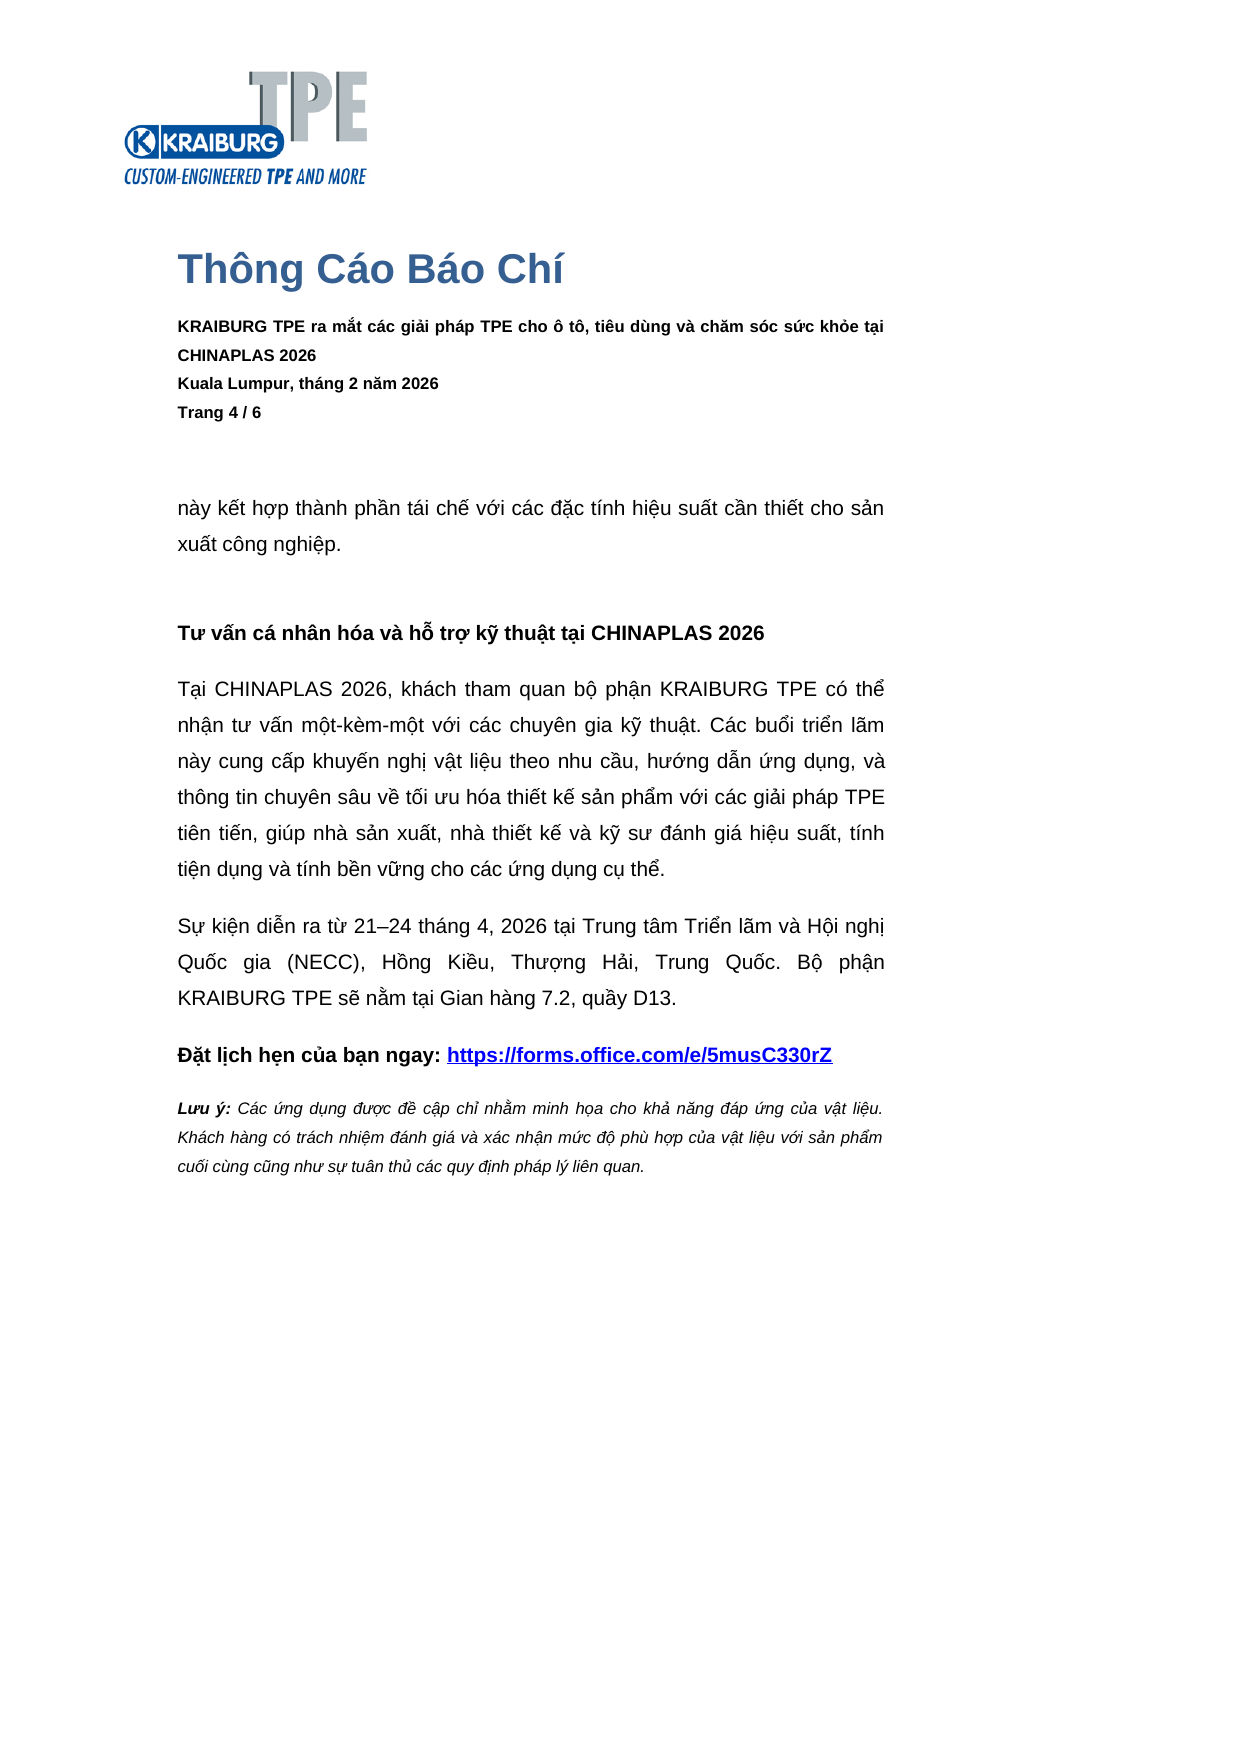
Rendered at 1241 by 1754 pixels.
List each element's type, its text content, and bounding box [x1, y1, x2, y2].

text Sự kiện diễn ra từ 21–24 tháng 4, 2026 tại Trung tâm Triển lãm và Hội nghị Quốc gia (NECC), Hồng Kiều, Thượng Hải, Trung Quốc. Bộ phận KRAIBURG TPE sẽ nằm tại Gian hàng 7.2, quầy D13. [177, 914, 886, 1009]
text Tại CHINAPLAS 2026, khách tham quan bộ phận KRAIBURG TPE có thể nhận tư vấn một-kèm-một với các chuyên gia kỹ thuật. Các buổi triển lãm này cung cấp khuyến nghị vật liệu theo nhu cầu, hướng dẫn ứng dụng, và thông tin chuyên sâu về tối ưu hóa thiết kế sản phẩm với các giải pháp TPE tiên tiến, giúp nhà sản xuất, nhà thiết kế và kỹ sư đánh giá hiệu suất, tính tiện dụng và tính bền vững cho các ứng dụng cụ thể. [177, 677, 886, 881]
text Tư vấn cá nhân hóa và hỗ trợ kỹ thuật tại CHINAPLAS 2026 [177, 621, 886, 644]
text Đặt lịch hẹn của bạn ngay: https://forms.office.com/e/5musC330rZ [177, 1042, 886, 1066]
picture [112, 55, 379, 200]
text Lưu ý: Các ứng dụng được đề cập chỉ nhằm minh họa cho khả năng đáp ứng của vật liệu. Khách hàng có trách nhiệm đánh giá và xác nhận mức độ phù hợp của vật liệu với sản phẩm cuối cùng cũng như sự tuân thủ các quy định pháp lý liên quan. [177, 1099, 886, 1176]
